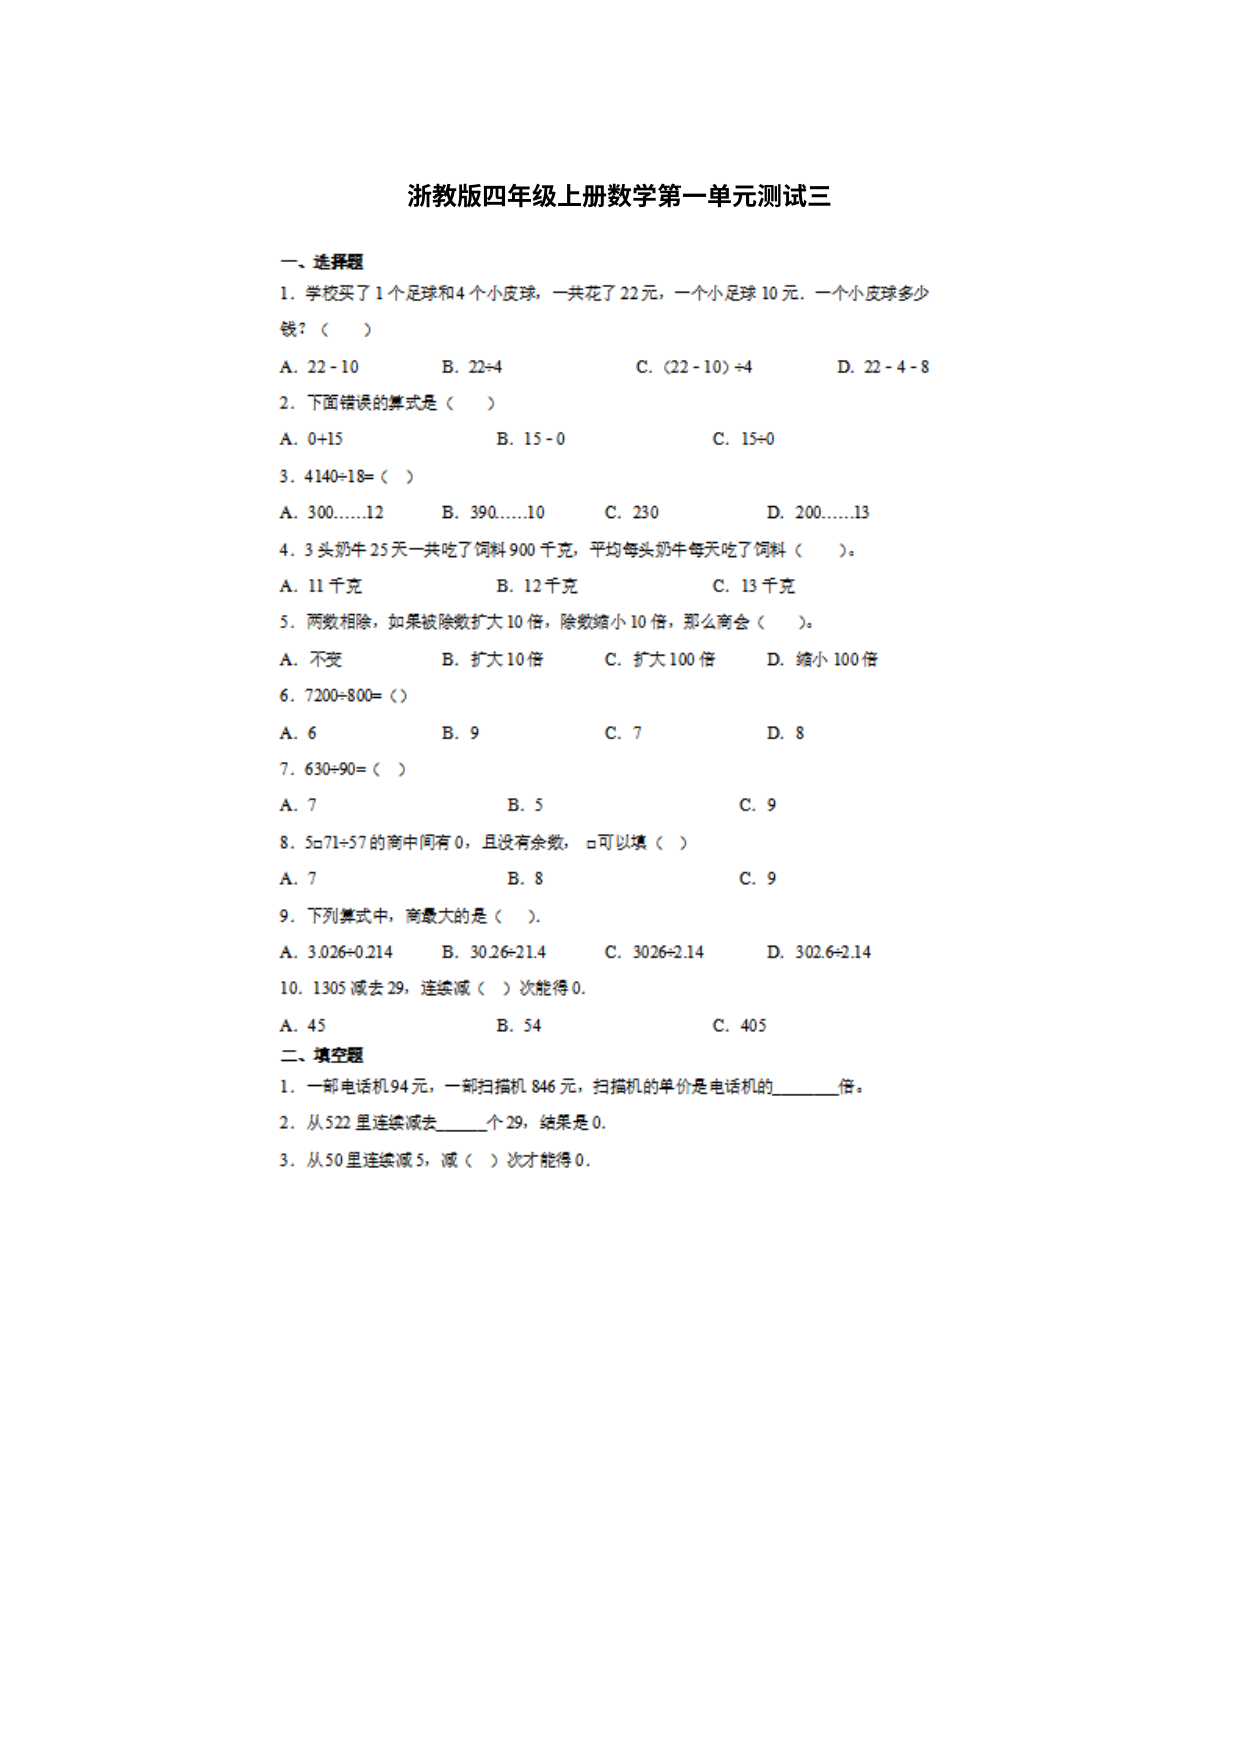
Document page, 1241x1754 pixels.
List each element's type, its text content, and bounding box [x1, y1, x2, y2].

text 浙教版四年级上册数学第一单元测试三 [187, 162, 1053, 227]
picture [244, 227, 996, 1182]
